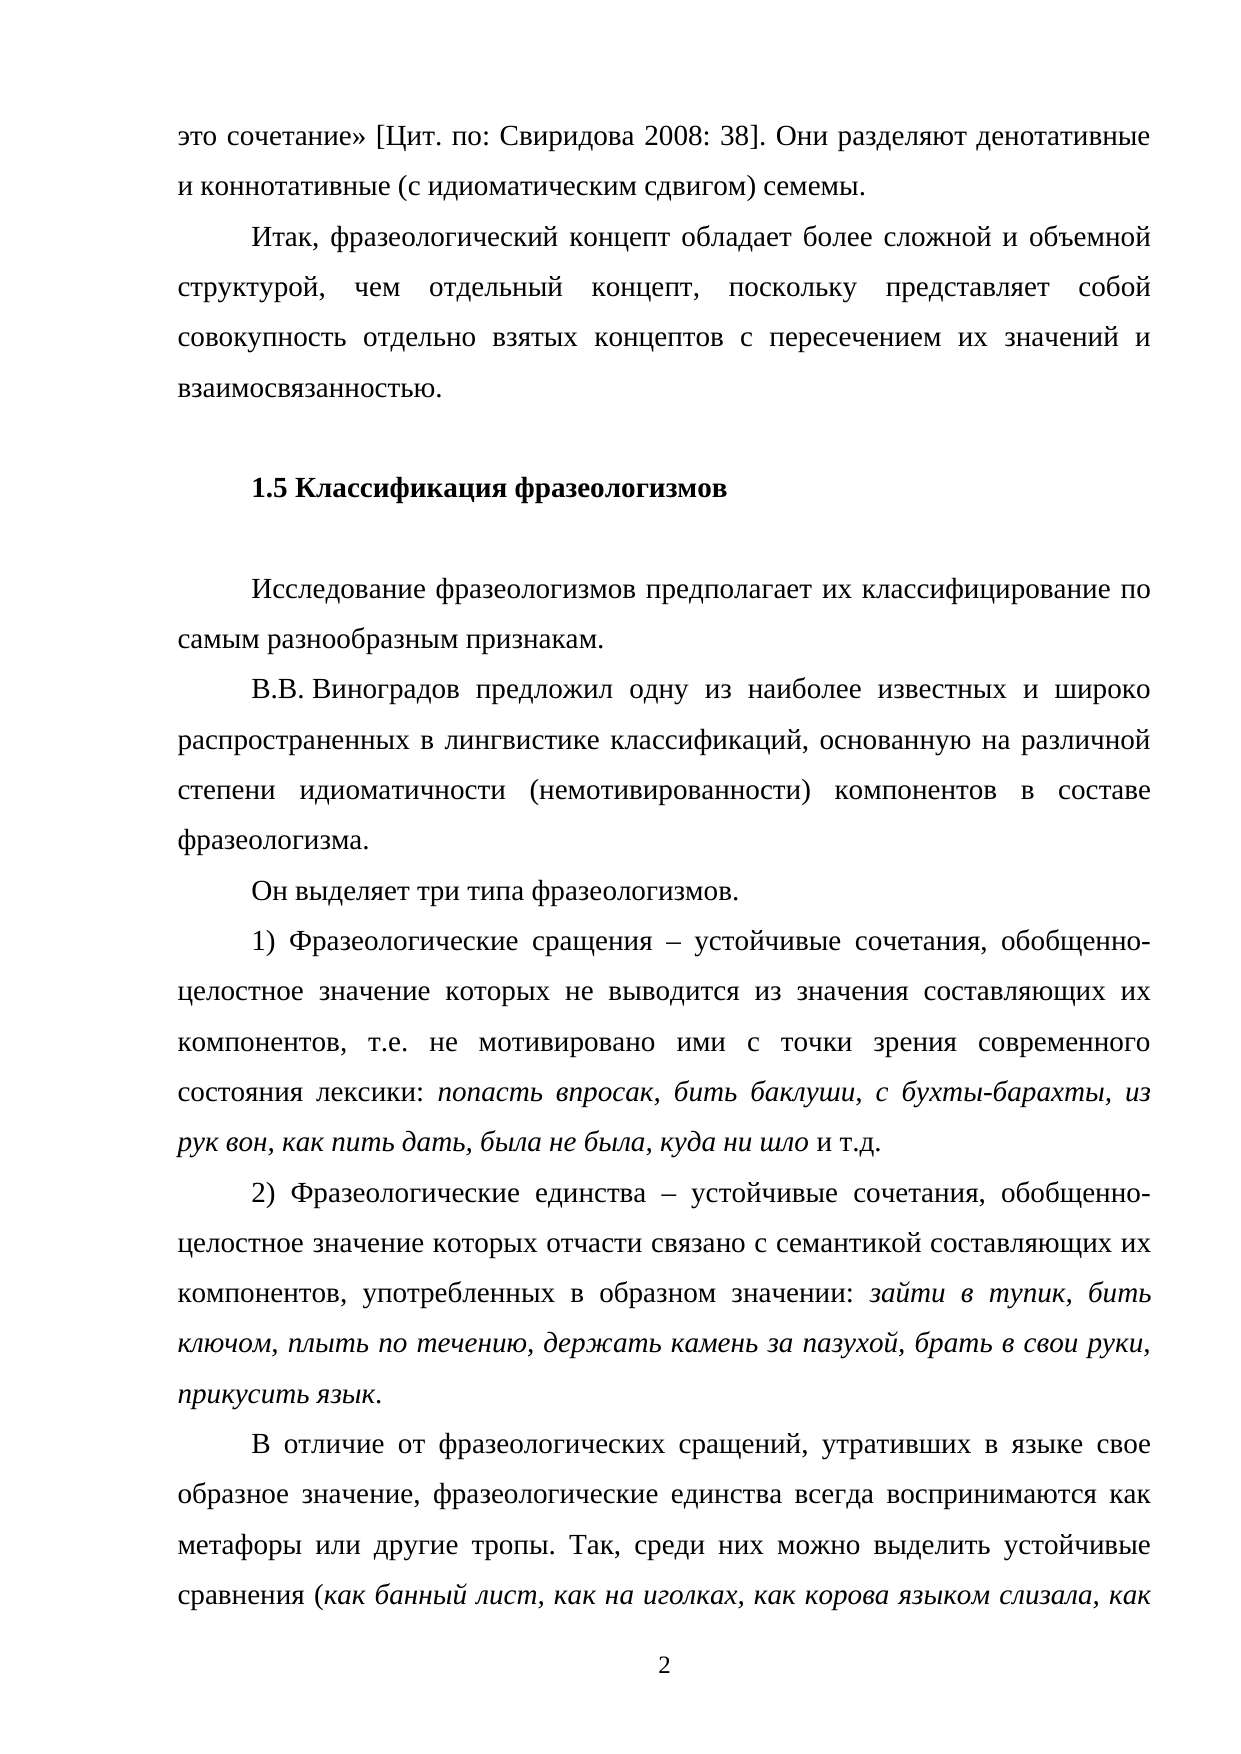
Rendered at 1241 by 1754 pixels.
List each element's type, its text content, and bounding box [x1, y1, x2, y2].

text 2) Фразеологические единства – устойчивые сочетания, обобщенно-целостное значение которых отчасти связано с семантикой составляющих их компонентов, употребленных в образном значении: зайти в тупик, бить ключом, плыть по течению, держать камень за пазухой, брать в свои руки, прикусить язык. [177, 1175, 1152, 1409]
text Итак, фразеологический концепт обладает более сложной и объемной структурой, чем отдельный концепт, поскольку представляет собой совокупность отдельно взятых концептов с пересечением их значений и взаимосвязанностью. [177, 219, 1152, 403]
text 1.5 Классификация фразеологизмов [177, 470, 1152, 504]
text 1) Фразеологические сращения – устойчивые сочетания, обобщенно-целостное значение которых не выводится из значения составляющих их компонентов, т.е. не мотивировано ими с точки зрения современного состояния лексики: попасть впросак, бить баклуши, с бухты-барахты, из рук вон, как пить дать, была не была, куда ни шло и т.д. [177, 923, 1152, 1158]
text Он выделяет три типа фразеологизмов. [177, 873, 1152, 906]
text В.В. Виноградов предложил одну из наиболее известных и широко распространенных в лингвистике классификаций, основанную на различной степени идиоматичности (немотивированности) компонентов в составе фразеологизма. [177, 672, 1152, 856]
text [177, 118, 1152, 202]
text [177, 1426, 1152, 1611]
text Исследование фразеологизмов предполагает их классифицирование по самым разнообразным признакам. [177, 571, 1152, 655]
